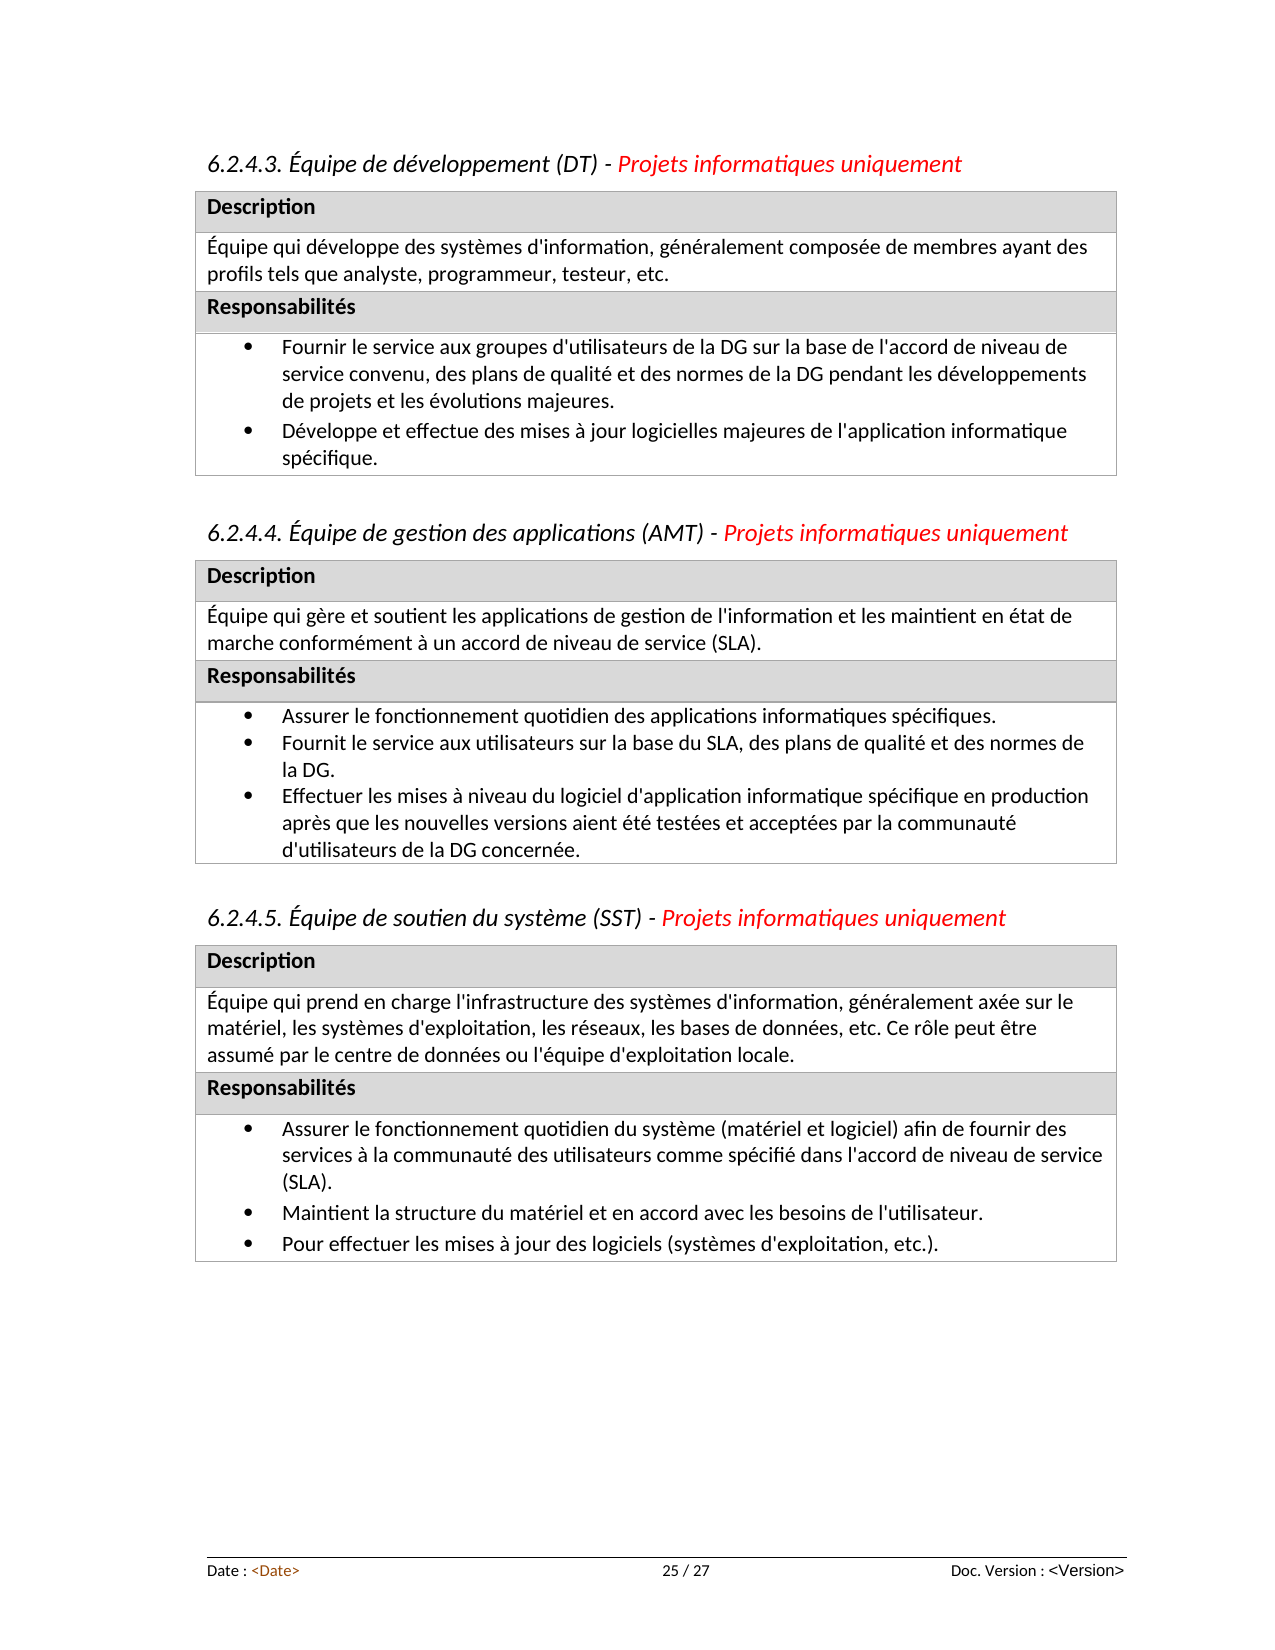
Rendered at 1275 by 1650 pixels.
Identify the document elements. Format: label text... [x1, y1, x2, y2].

table_header Description [196, 192, 1116, 232]
subtitle Équipe de gestion des applications (AMT) - Projets informatiques uniquement [207, 517, 1127, 547]
table_cell Responsabilités [196, 1073, 1116, 1114]
table_cell Assurer le fonctionnement quotidien du système (matériel et logiciel) afin de fournir des services à la communauté des utilisateurs comme spécifié dans l'accord de niveau de service (SLA). Maintient la structure du matériel et en accord avec les besoins de l'utilisateur. Pour effectuer les mises à jour des logiciels (systèmes d'exploitation, etc.). [196, 1115, 1116, 1261]
table_cell Responsabilités [196, 292, 1116, 332]
subtitle Équipe de soutien du système (SST) - Projets informatiques uniquement [207, 902, 1127, 933]
subtitle Équipe de développement (DT) - Projets informatiques uniquement [207, 148, 1127, 178]
table_cell Équipe qui prend en charge l'infrastructure des systèmes d'information, généralement axée sur le matériel, les systèmes d'exploitation, les réseaux, les bases de données, etc. Ce rôle peut être assumé par le centre de données ou l'équipe d'exploitation locale. [196, 988, 1116, 1072]
table_header Description [196, 561, 1116, 601]
table_cell Responsabilités [196, 661, 1116, 701]
table_cell Fournir le service aux groupes d'utilisateurs de la DG sur la base de l'accord de niveau de service convenu, des plans de qualité et des normes de la DG pendant les développements de projets et les évolutions majeures. Développe et effectue des mises à jour logicielles majeures de l'application informatique spécifique. [196, 334, 1116, 475]
table_cell Assurer le fonctionnement quotidien des applications informatiques spécifiques. Fournit le service aux utilisateurs sur la base du SLA, des plans de qualité et des normes de la DG. Effectuer les mises à niveau du logiciel d'application informatique spécifique en production après que les nouvelles versions aient été testées et acceptées par la communauté d'utilisateurs de la DG concernée. [196, 703, 1116, 862]
table_header Description [196, 946, 1116, 987]
table_cell Équipe qui développe des systèmes d'information, généralement composée de membres ayant des profils tels que analyste, programmeur, testeur, etc. [196, 233, 1116, 291]
table_cell Équipe qui gère et soutient les applications de gestion de l'information et les maintient en état de marche conformément à un accord de niveau de service (SLA). [196, 602, 1116, 660]
